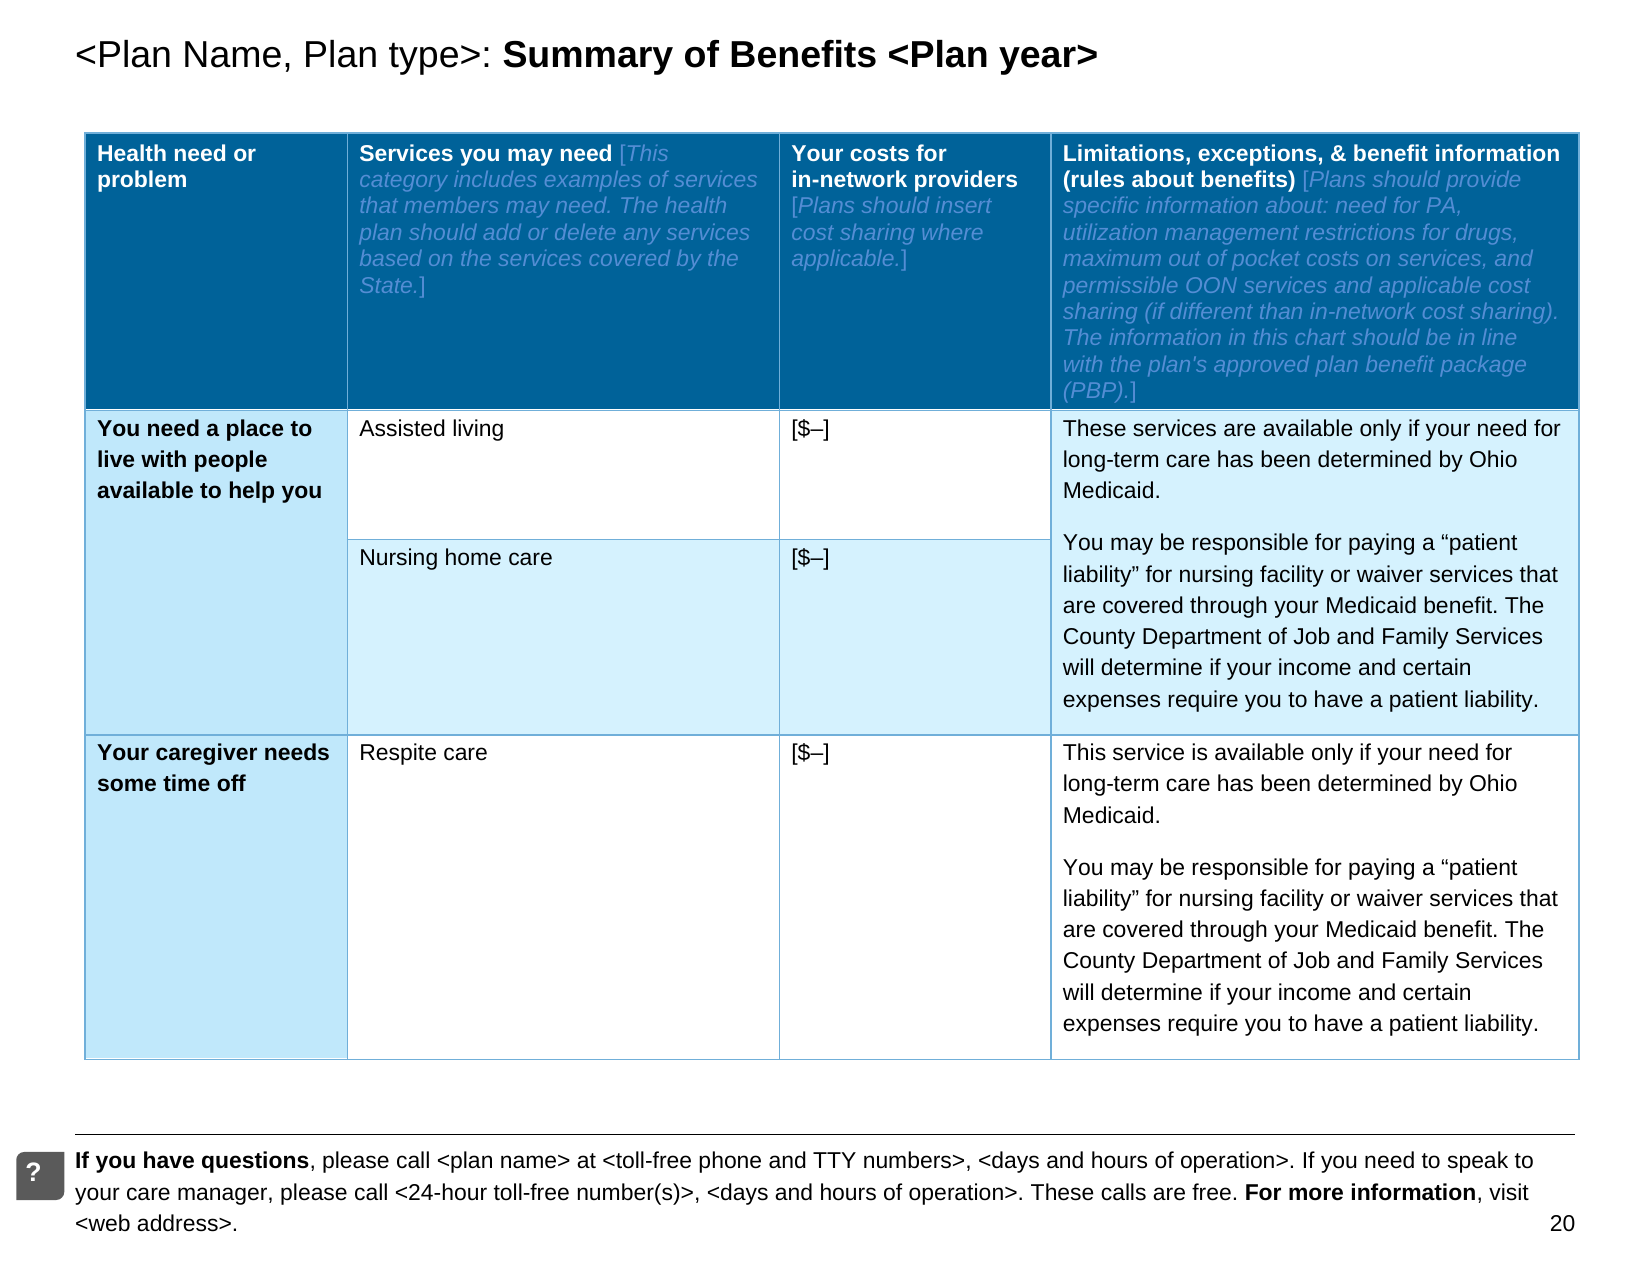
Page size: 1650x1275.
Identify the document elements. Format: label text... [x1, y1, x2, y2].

table_cell Assisted living [348, 411, 779, 538]
table_cell These services are available only if your need for long-term care has been determined by Ohio Medicaid. You may be responsible for paying a “patient liability” for nursing facility or waiver services that are covered through your Medicaid benefit. The County Department of Job and Family Services will determine if your income and certain expenses require you to have a patient liability. [1052, 411, 1578, 734]
table_cell [$–] [780, 540, 1050, 734]
table_cell Your caregiver needs some time off [86, 736, 347, 1058]
table_cell [$–] [780, 411, 1050, 538]
table_header Your costs for in-network providers [Plans should insert cost sharing where applicable.] [780, 134, 1050, 409]
table_cell Respite care [348, 736, 779, 1058]
table_header Health need or problem [86, 134, 347, 409]
table_cell [$–] [780, 736, 1050, 1058]
table_cell You need a place to live with people available to help you [86, 411, 347, 734]
table_cell This service is available only if your need for long-term care has been determined by Ohio Medicaid. You may be responsible for paying a “patient liability” for nursing facility or waiver services that are covered through your Medicaid benefit. The County Department of Job and Family Services will determine if your income and certain expenses require you to have a patient liability. [1052, 736, 1578, 1058]
table_header Limitations, exceptions, & benefit information (rules about benefits) [Plans should provide specific information about: need for PA, utilization management restrictions for drugs, maximum out of pocket costs on services, and permissible OON services and applicable cost sharing (if different than in-network cost sharing). The information in this chart should be in line with the plan's approved plan benefit package (PBP).] [1052, 134, 1578, 409]
table_cell Nursing home care [348, 540, 779, 734]
table_header Services you may need [This category includes examples of services that members may need. The health plan should add or delete any services based on the services covered by the State.] [348, 134, 779, 409]
